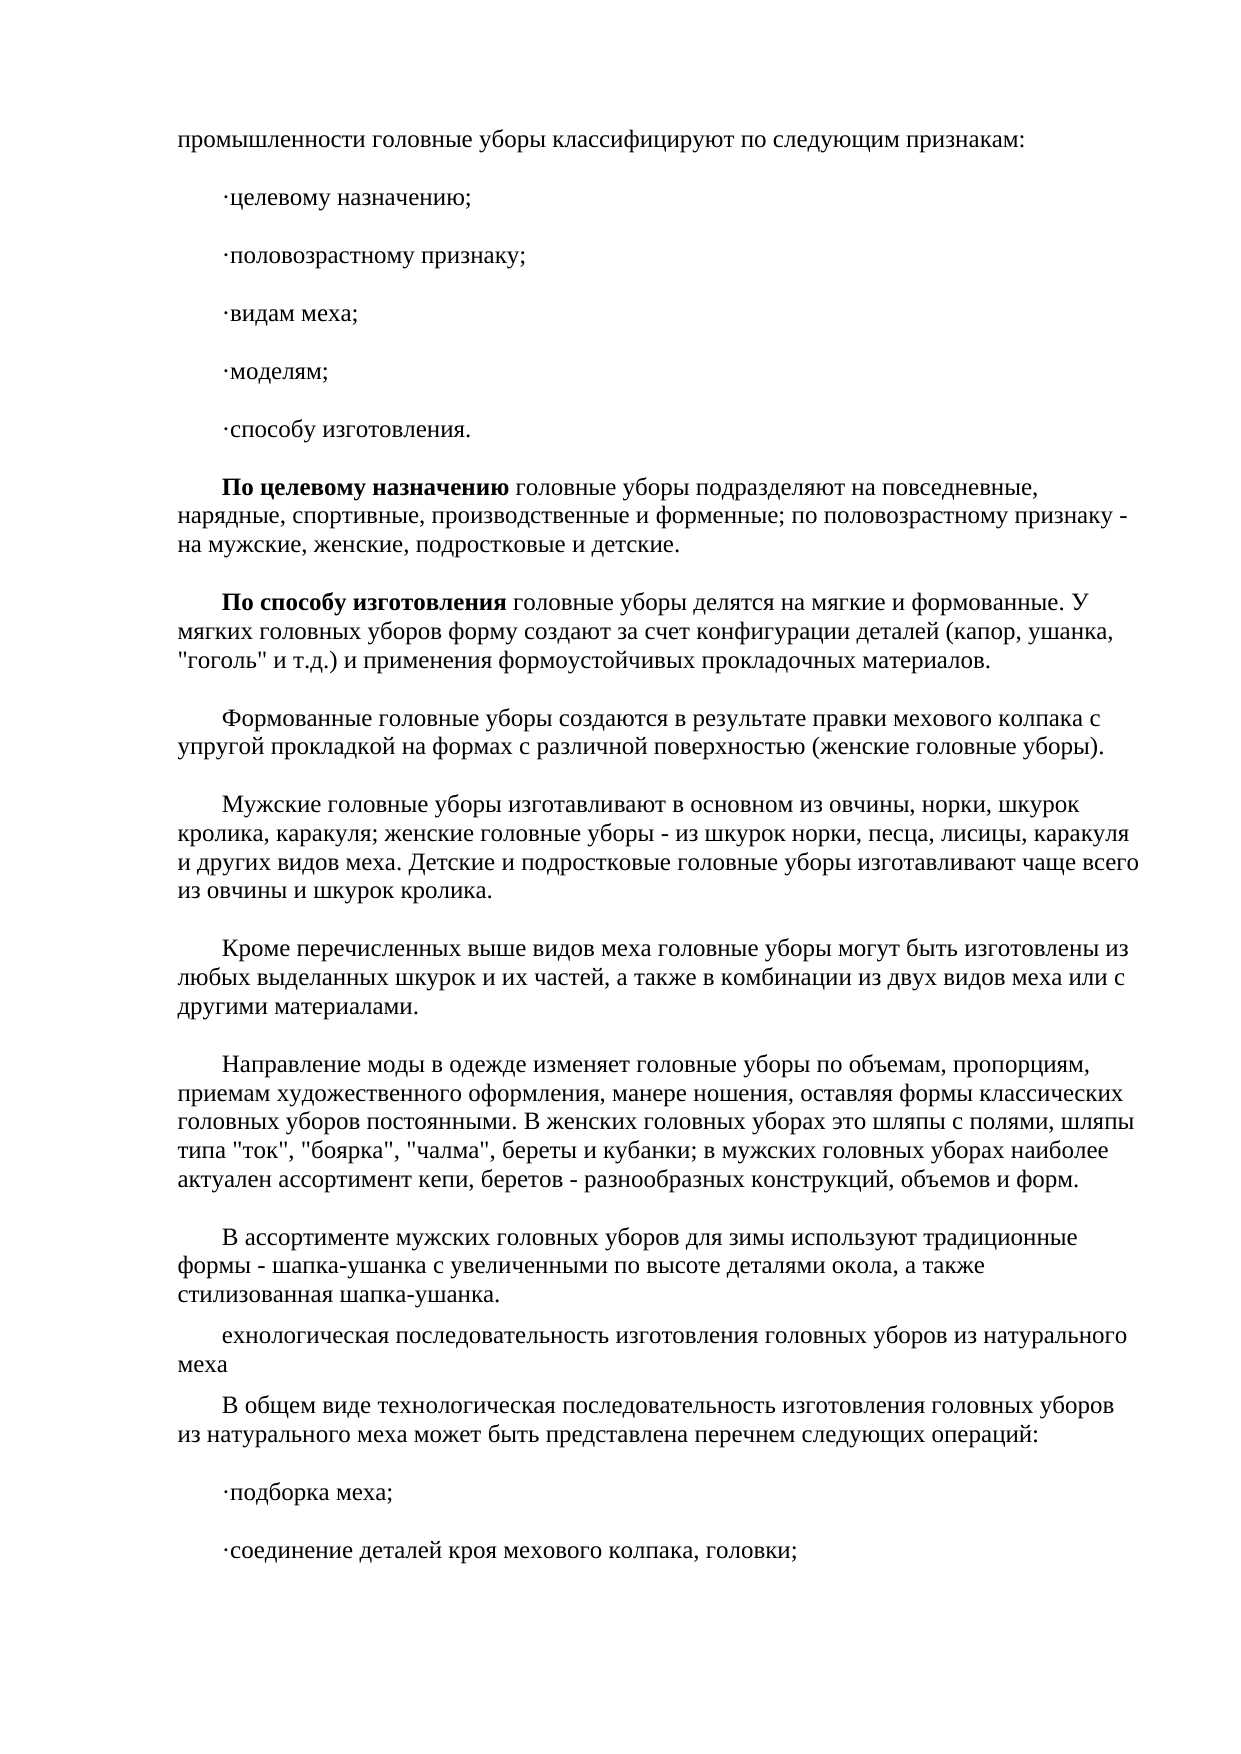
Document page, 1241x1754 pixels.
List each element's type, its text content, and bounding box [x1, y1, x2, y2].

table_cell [171, 118, 1145, 1314]
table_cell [171, 1384, 1145, 1599]
table_cell ехнологическая последовательность изготовления головных уборов из натурального меха [171, 1314, 1145, 1384]
